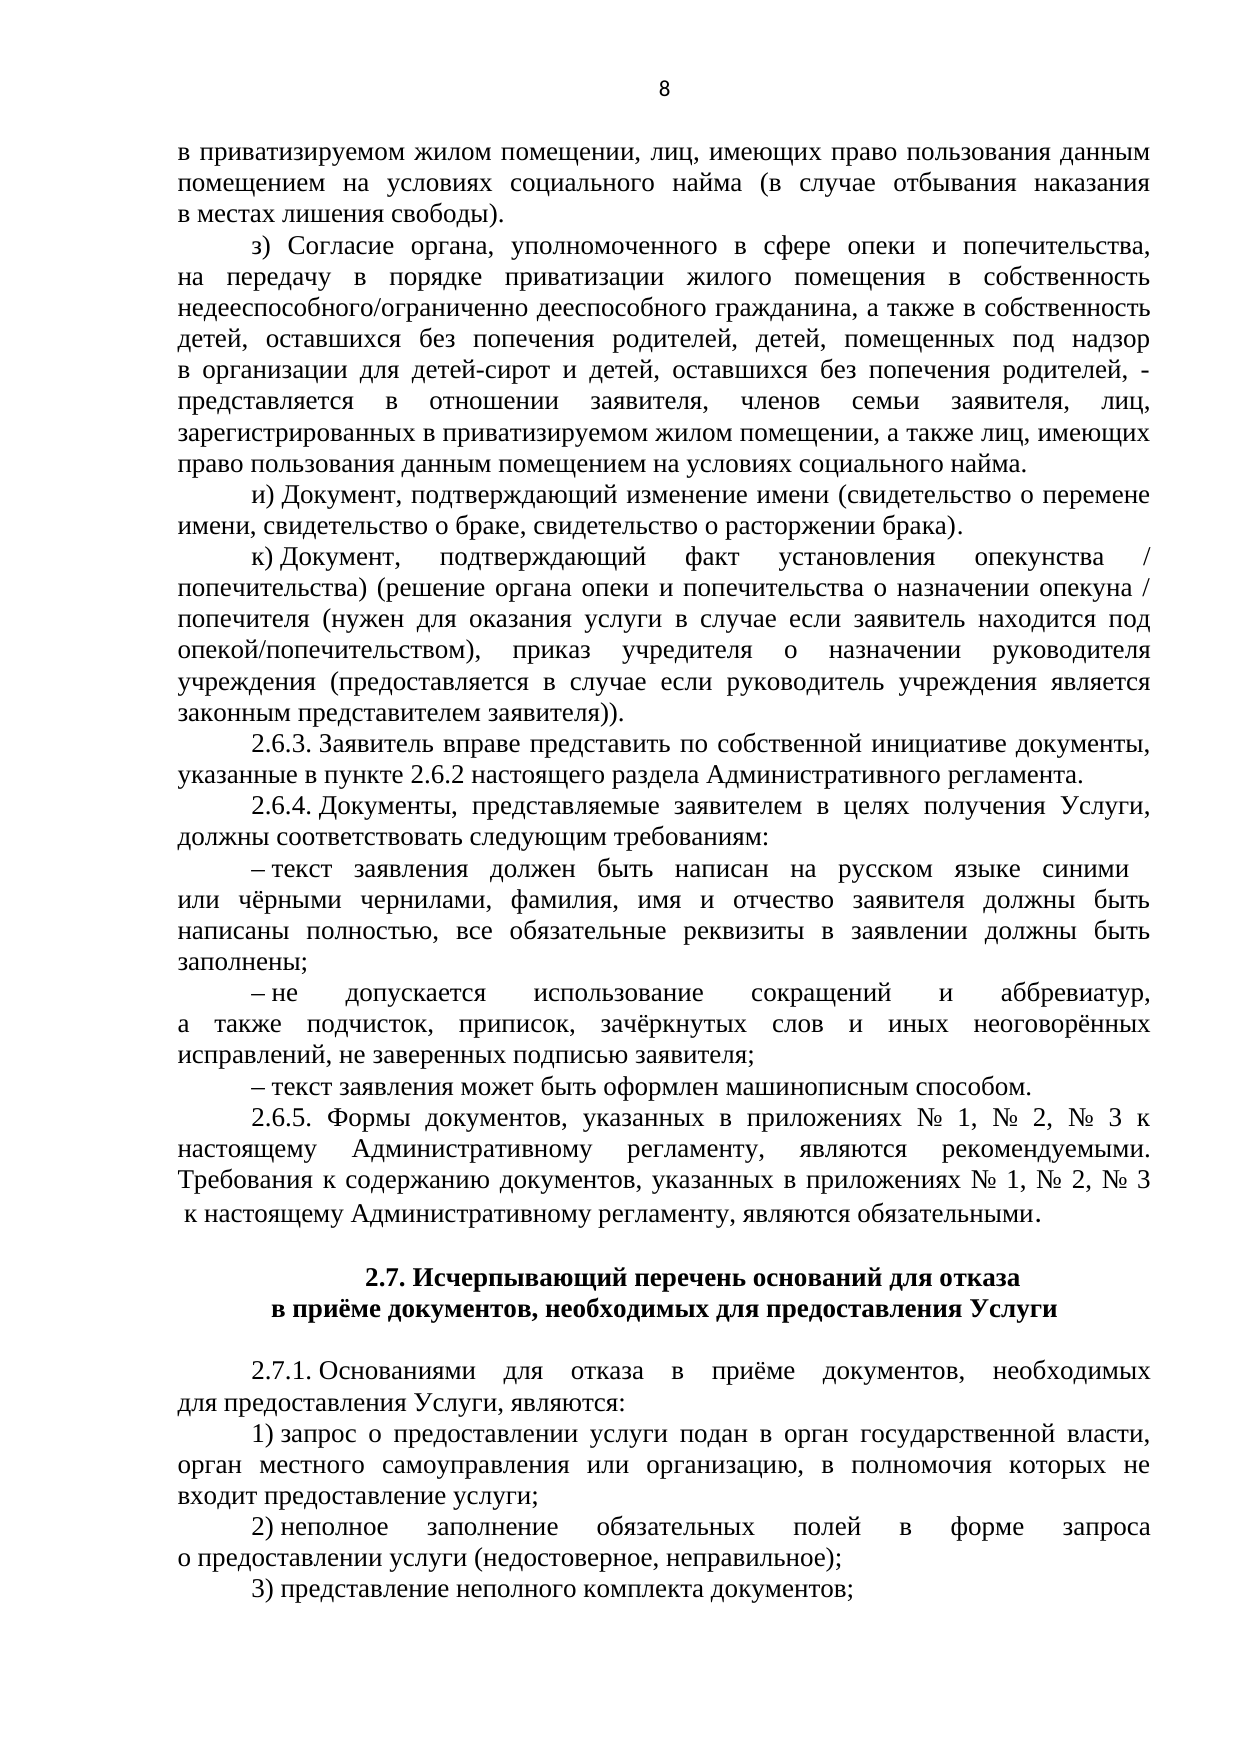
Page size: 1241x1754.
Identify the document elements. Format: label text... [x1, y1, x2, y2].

text 2.6.3. Заявитель вправе представить по собственной инициативе документы, указанные в пункте 2.6.2 настоящего раздела Административного регламента. [177, 727, 1152, 789]
text 1) запрос о предоставлении услуги подан в орган государственной власти, орган местного самоуправления или организацию, в полномочия которых не входит предоставление услуги; [177, 1417, 1152, 1510]
text 3) представление неполного комплекта документов; [177, 1572, 1152, 1604]
text з) Согласие органа, уполномоченного в сфере опеки и попечительства, на передачу в порядке приватизации жилого помещения в собственность недееспособного/ограниченно дееспособного гражданина, а также в собственность детей, оставшихся без попечения родителей, детей, помещенных под надзор в организации для детей-сирот и детей, оставшихся без попечения родителей, - представляется в отношении заявителя, членов семьи заявителя, лиц, зарегистрированных в приватизируемом жилом помещении, а также лиц, имеющих право пользования данным помещением на условиях социального найма. [177, 229, 1152, 478]
text 2.7.1. Основаниями для отказа в приёме документов, необходимых для предоставления Услуги, являются: [177, 1354, 1152, 1417]
text к) Документ, подтверждающий факт установления опекунства / попечительства) (решение органа опеки и попечительства о назначении опекуна / попечителя (нужен для оказания услуги в случае если заявитель находится под опекой/попечительством), приказ учредителя о назначении руководителя учреждения (предоставляется в случае если руководитель учреждения является законным представителем заявителя)). [177, 540, 1152, 727]
text – текст заявления может быть оформлен машинописным способом. [177, 1070, 1152, 1101]
text 2) неполное заполнение обязательных полей в форме запроса о предоставлении услуги (недостоверное, неправильное); [177, 1510, 1152, 1572]
text 2.6.4. Документы, представляемые заявителем в целях получения Услуги, должны соответствовать следующим требованиям: [177, 789, 1152, 852]
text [177, 135, 1152, 229]
text и) Документ, подтверждающий изменение имени (свидетельство о перемене имени, свидетельство о браке, свидетельство о расторжении брака). [177, 478, 1152, 540]
text – не допускается использование сокращений и аббревиатур, а также подчисток, приписок, зачёркнутых слов и иных неоговорённых исправлений, не заверенных подписью заявителя; [177, 976, 1152, 1070]
text – текст заявления должен быть написан на русском языке синими или чёрными чернилами, фамилия, имя и отчество заявителя должны быть написаны полностью, все обязательные реквизиты в заявлении должны быть заполнены; [177, 852, 1152, 976]
text 2.7. Исчерпывающий перечень оснований для отказа в приёме документов, необходимых для предоставления Услуги [177, 1261, 1152, 1323]
text 2.6.5. Формы документов, указанных в приложениях № 1, № 2, № 3 к настоящему Административному регламенту, являются рекомендуемыми. Требования к содержанию документов, указанных в приложениях № 1, № 2, № 3 к настоящему Административному регламенту, являются обязательными. [177, 1101, 1152, 1230]
